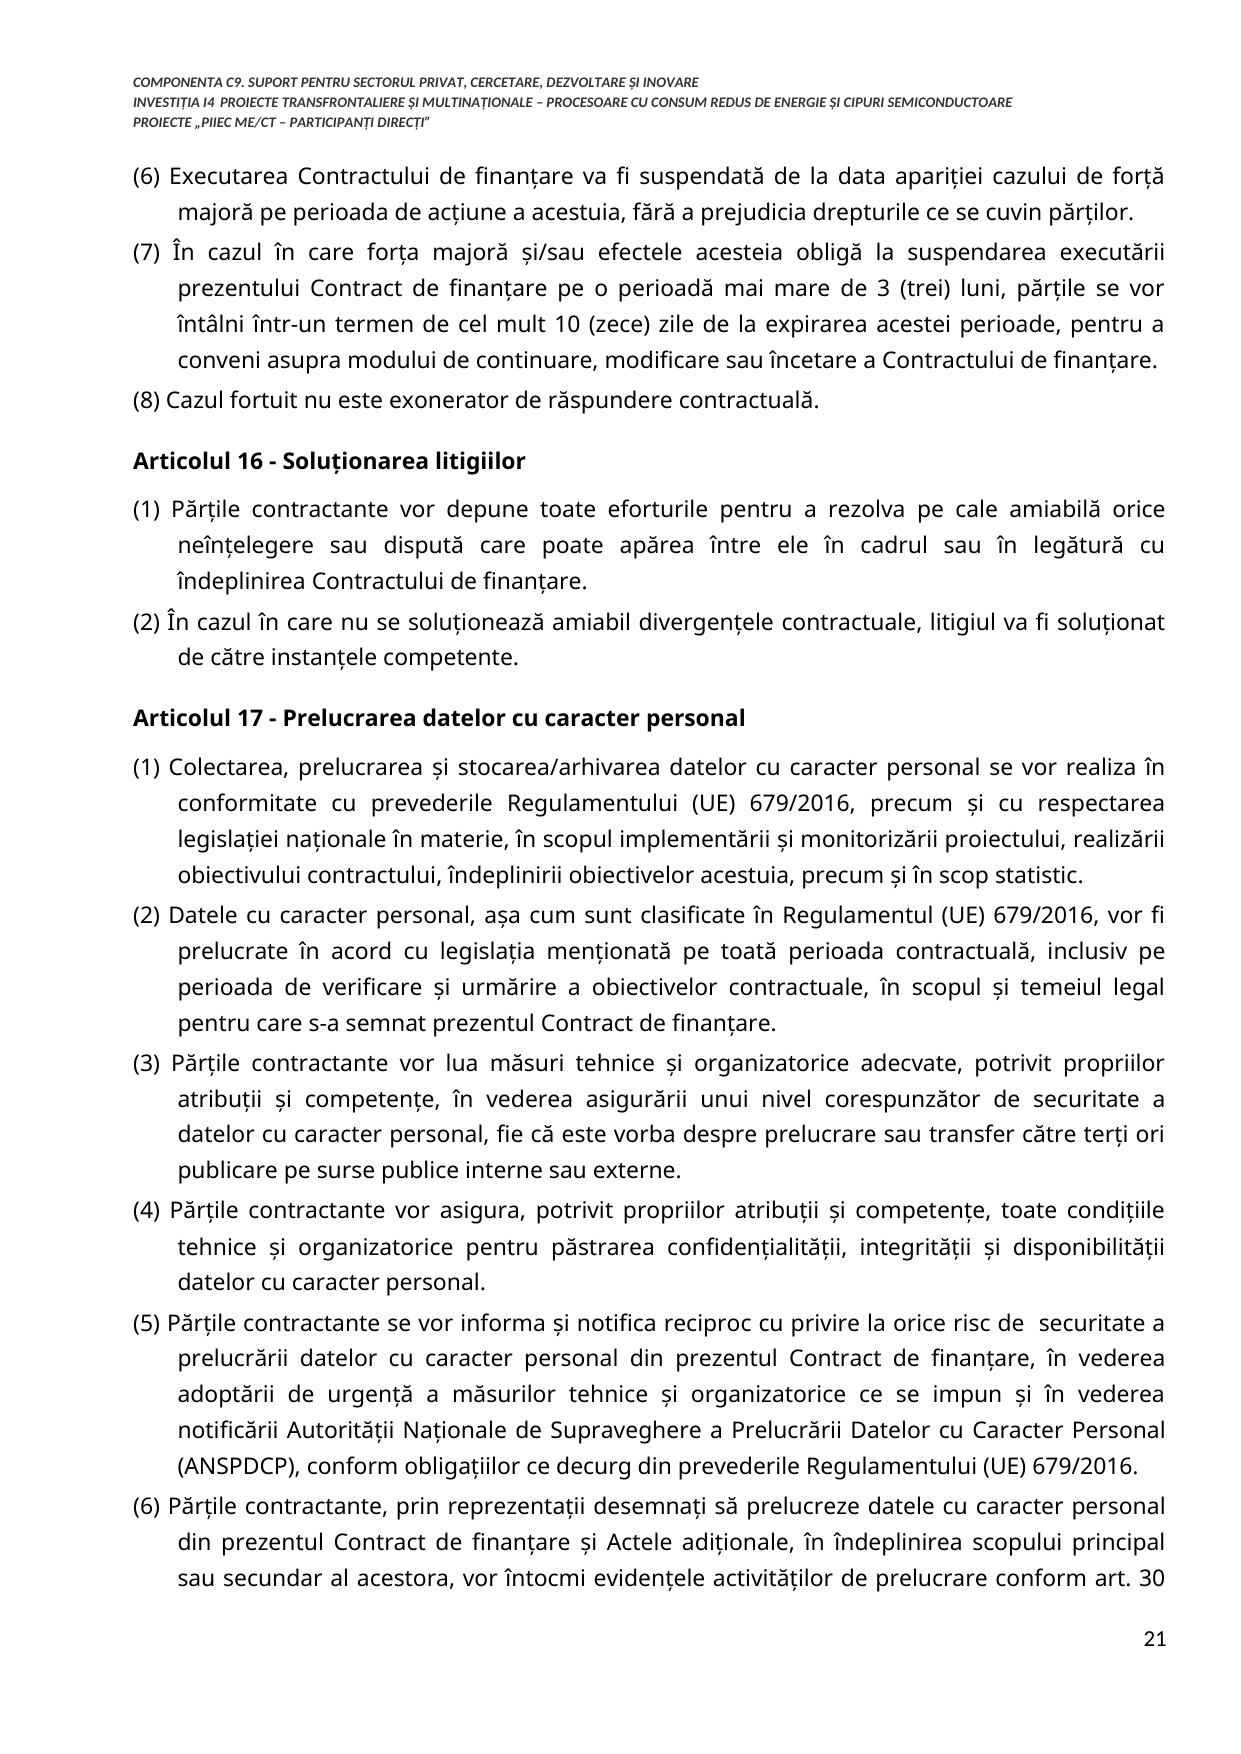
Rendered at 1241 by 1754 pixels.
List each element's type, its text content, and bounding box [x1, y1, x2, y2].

text (2) În cazul în care nu se soluționează amiabil divergențele contractuale, litigiul va fi soluționat de către instanțele competente. [133, 717, 1166, 784]
text (4) Părțile contractante vor asigura, potrivit propriilor atribuții și competențe, toate condițiile tehnice și organizatorice pentru păstrarea confidențialității, integrității și disponibilității datelor cu caracter personal. [133, 1306, 1166, 1409]
text (5) Dacă partea care invocă forța majoră nu procedează la notificarea începerii și încetării cazului de forță majoră, în condițiile și termenele prevăzute, va suporta toate daunele provocate celeilalte părți prin lipsa comunicării notificării. [133, 160, 1166, 263]
text (7) În cazul în care forța majoră și/sau efectele acesteia obligă la suspendarea executării prezentului Contract de finanțare pe o perioadă mai mare de 3 (trei) luni, părțile se vor întâlni într-un termen de cel mult 10 (zece) zile de la expirarea acestei perioade, pentru a conveni asupra modului de continuare, modificare sau încetare a Contractului de finanțare. [133, 348, 1166, 487]
text (3) Părțile contractante vor lua măsuri tehnice și organizatorice adecvate, potrivit propriilor atribuții și competențe, în vederea asigurării unui nivel corespunzător de securitate a datelor cu caracter personal, fie că este vorba despre prelucrare sau transfer către terți ori publicare pe surse publice interne sau externe. [133, 1158, 1166, 1298]
text (5) Părțile contractante se vor informa și notifica reciproc cu privire la orice risc de securitate a prelucrării datelor cu caracter personal din prezentul Contract de finanțare, în vederea adoptării de urgență a măsurilor tehnice și organizatorice ce se impun și în vederea notificării Autorității Naționale de Supraveghere a Prelucrării Datelor cu Caracter Personal (ANSPDCP), conform obligațiilor ce decurg din prevederile Regulamentului (UE) 679/2016. [133, 1418, 1166, 1593]
text (1) Părțile contractante vor depune toate eforturile pentru a rezolva pe cale amiabilă orice neînțelegere sau dispută care poate apărea între ele în cadrul sau în legătură cu îndeplinirea Contractului de finanțare. [133, 605, 1166, 708]
text (8) Cazul fortuit nu este exonerator de răspundere contractuală. [133, 496, 1166, 527]
text Articolul 17 - Prelucrarea datelor cu caracter personal [133, 814, 1166, 846]
text Articolul 16 - Soluționarea litigiilor [133, 557, 1166, 588]
text (6) Executarea Contractului de finanțare va fi suspendată de la data apariției cazului de forță majoră pe perioada de acțiune a acestuia, fără a prejudicia drepturile ce se cuvin părților. [133, 272, 1166, 339]
text (1) Colectarea, prelucrarea și stocarea/arhivarea datelor cu caracter personal se vor realiza în conformitate cu prevederile Regulamentului (UE) 679/2016, precum și cu respectarea legislației naționale în materie, în scopul implementării și monitorizării proiectului, realizării obiectivului contractului, îndeplinirii obiectivelor acestuia, precum și în scop statistic. [133, 863, 1166, 1002]
text (2) Datele cu caracter personal, așa cum sunt clasificate în Regulamentul (UE) 679/2016, vor fi prelucrate în acord cu legislația menționată pe toată perioada contractuală, inclusiv pe perioada de verificare și urmărire a obiectivelor contractuale, în scopul și temeiul legal pentru care s-a semnat prezentul Contract de finanțare. [133, 1011, 1166, 1150]
